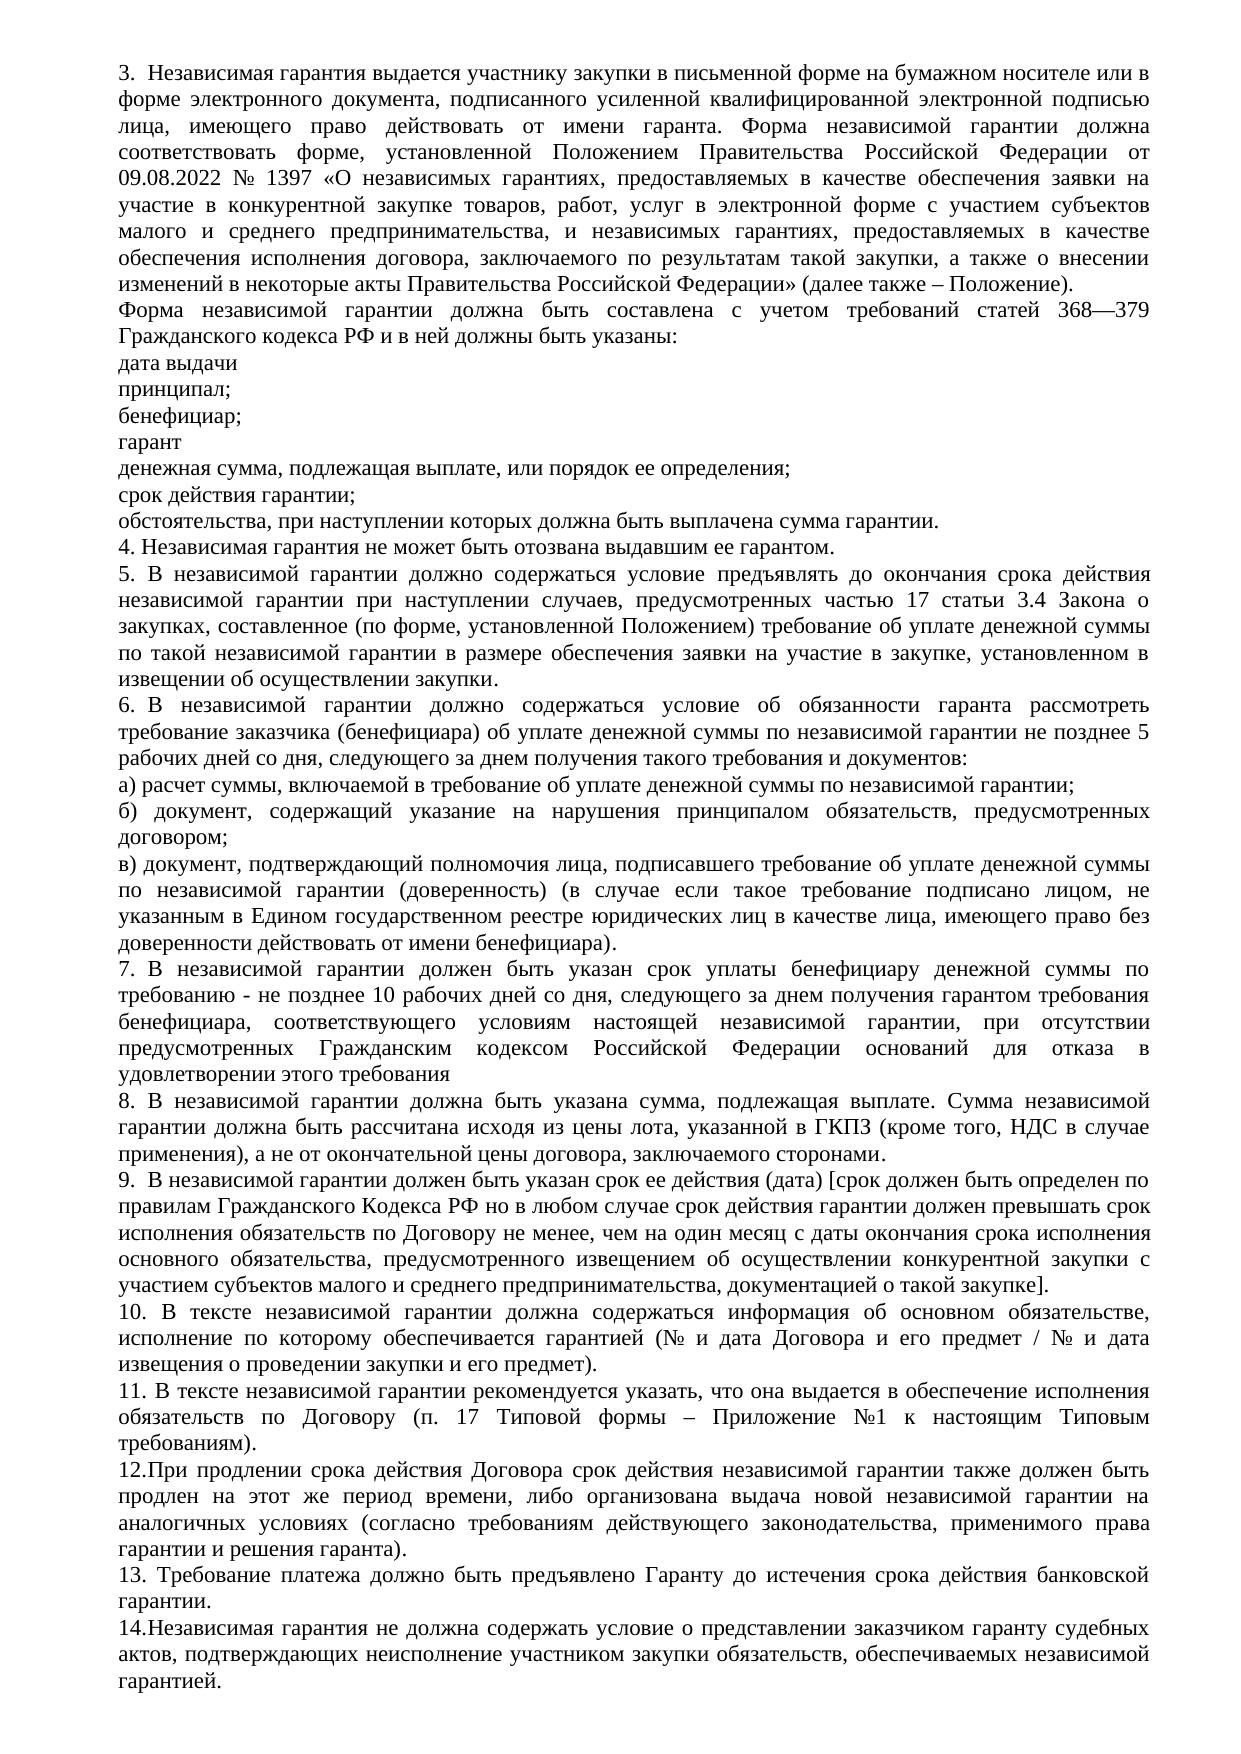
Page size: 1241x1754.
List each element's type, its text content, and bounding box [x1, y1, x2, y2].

list дата выдачи [118, 349, 1152, 375]
list 3. Независимая гарантия выдается участнику закупки в письменной форме на бумажном носителе или в форме электронного документа, подписанного усиленной квалифицированной электронной подписью лица, имеющего право действовать от имени гаранта. Форма независимой гарантии должна соответствовать форме, установленной Положением Правительства Российской Федерации от 09.08.2022 № 1397 «О независимых гарантиях, предоставляемых в качестве обеспечения заявки на участие в конкурентной закупке товаров, работ, услуг в электронной форме с участием субъектов малого и среднего предпринимательства, и независимых гарантиях, предоставляемых в качестве обеспечения исполнения договора, заключаемого по результатам такой закупки, а также о внесении изменений в некоторые акты Правительства Российской Федерации» (далее также – Положение). [118, 59, 1152, 296]
list 4. Независимая гарантия не может быть отозвана выдавшим ее гарантом. [118, 533, 1152, 560]
list Форма независимой гарантии должна быть составлена с учетом требований статей 368—379 Гражданского кодекса РФ и в ней должны быть указаны: [118, 296, 1152, 349]
list срок действия гарантии; [118, 481, 1152, 507]
list 12. При продлении срока действия Договора срок действия независимой гарантии также должен быть продлен на этот же период времени, либо организована выдача новой независимой гарантии на аналогичных условиях (согласно требованиям действующего законодательства, применимого права гарантии и решения гаранта). [118, 1456, 1152, 1561]
list 5. В независимой гарантии должно содержаться условие предъявлять до окончания срока действия независимой гарантии при наступлении случаев, предусмотренных частью 17 статьи 3.4 Закона о закупках, составленное (по форме, установленной Положением) требование об уплате денежной суммы по такой независимой гарантии в размере обеспечения заявки на участие в закупке, установленном в извещении об осуществлении закупки. [118, 560, 1152, 692]
list 13. Требование платежа должно быть предъявлено Гаранту до истечения срока действия банковской гарантии. [118, 1561, 1152, 1614]
list 6. В независимой гарантии должно содержаться условие об обязанности гаранта рассмотреть требование заказчика (бенефициара) об уплате денежной суммы по независимой гарантии не позднее 5 рабочих дней со дня, следующего за днем получения такого требования и документов: [118, 692, 1152, 771]
list гарант [118, 428, 1152, 454]
list 11. В тексте независимой гарантии рекомендуется указать, что она выдается в обеспечение исполнения обязательств по Договору (п. 17 Типовой формы – Приложение №1 к настоящим Типовым требованиям). [118, 1377, 1152, 1456]
list принципал; [118, 375, 1152, 402]
list в) документ, подтверждающий полномочия лица, подписавшего требование об уплате денежной суммы по независимой гарантии (доверенность) (в случае если такое требование подписано лицом, не указанным в Едином государственном реестре юридических лиц в качестве лица, имеющего право без доверенности действовать от имени бенефициара). [118, 850, 1152, 955]
list 8. В независимой гарантии должна быть указана сумма, подлежащая выплате. Сумма независимой гарантии должна быть рассчитана исходя из цены лота, указанной в ГКПЗ (кроме того, НДС в случае применения), а не от окончательной цены договора, заключаемого сторонами. [118, 1087, 1152, 1166]
text б) документ, содержащий указание на нарушения принципалом обязательств, предусмотренных договором; [118, 797, 1152, 850]
list 7. В независимой гарантии должен быть указан срок уплаты бенефициару денежной суммы по требованию - не позднее 10 рабочих дней со дня, следующего за днем получения гарантом требования бенефициара, соответствующего условиям настоящей независимой гарантии, при отсутствии предусмотренных Гражданским кодексом Российской Федерации оснований для отказа в удовлетворении этого требования [118, 955, 1152, 1087]
list 9. В независимой гарантии должен быть указан срок ее действия (дата) [срок должен быть определен по правилам Гражданского Кодекса РФ но в любом случае срок действия гарантии должен превышать срок исполнения обязательств по Договору не менее, чем на один месяц с даты окончания срока исполнения основного обязательства, предусмотренного извещением об осуществлении конкурентной закупки с участием субъектов малого и среднего предпринимательства, документацией о такой закупке]. [118, 1166, 1152, 1298]
list 10. В тексте независимой гарантии должна содержаться информация об основном обязательстве, исполнение по которому обеспечивается гарантией (№ и дата Договора и его предмет / № и дата извещения о проведении закупки и его предмет). [118, 1298, 1152, 1377]
list денежная сумма, подлежащая выплате, или порядок ее определения; [118, 454, 1152, 481]
list 14. Независимая гарантия не должна содержать условие о представлении заказчиком гаранту судебных актов, подтверждающих неисполнение участником закупки обязательств, обеспечиваемых независимой гарантией. [118, 1614, 1152, 1693]
list обстоятельства, при наступлении которых должна быть выплачена сумма гарантии. [118, 507, 1152, 533]
text а) расчет суммы, включаемой в требование об уплате денежной суммы по независимой гарантии; [118, 771, 1152, 797]
list бенефициар; [118, 402, 1152, 428]
